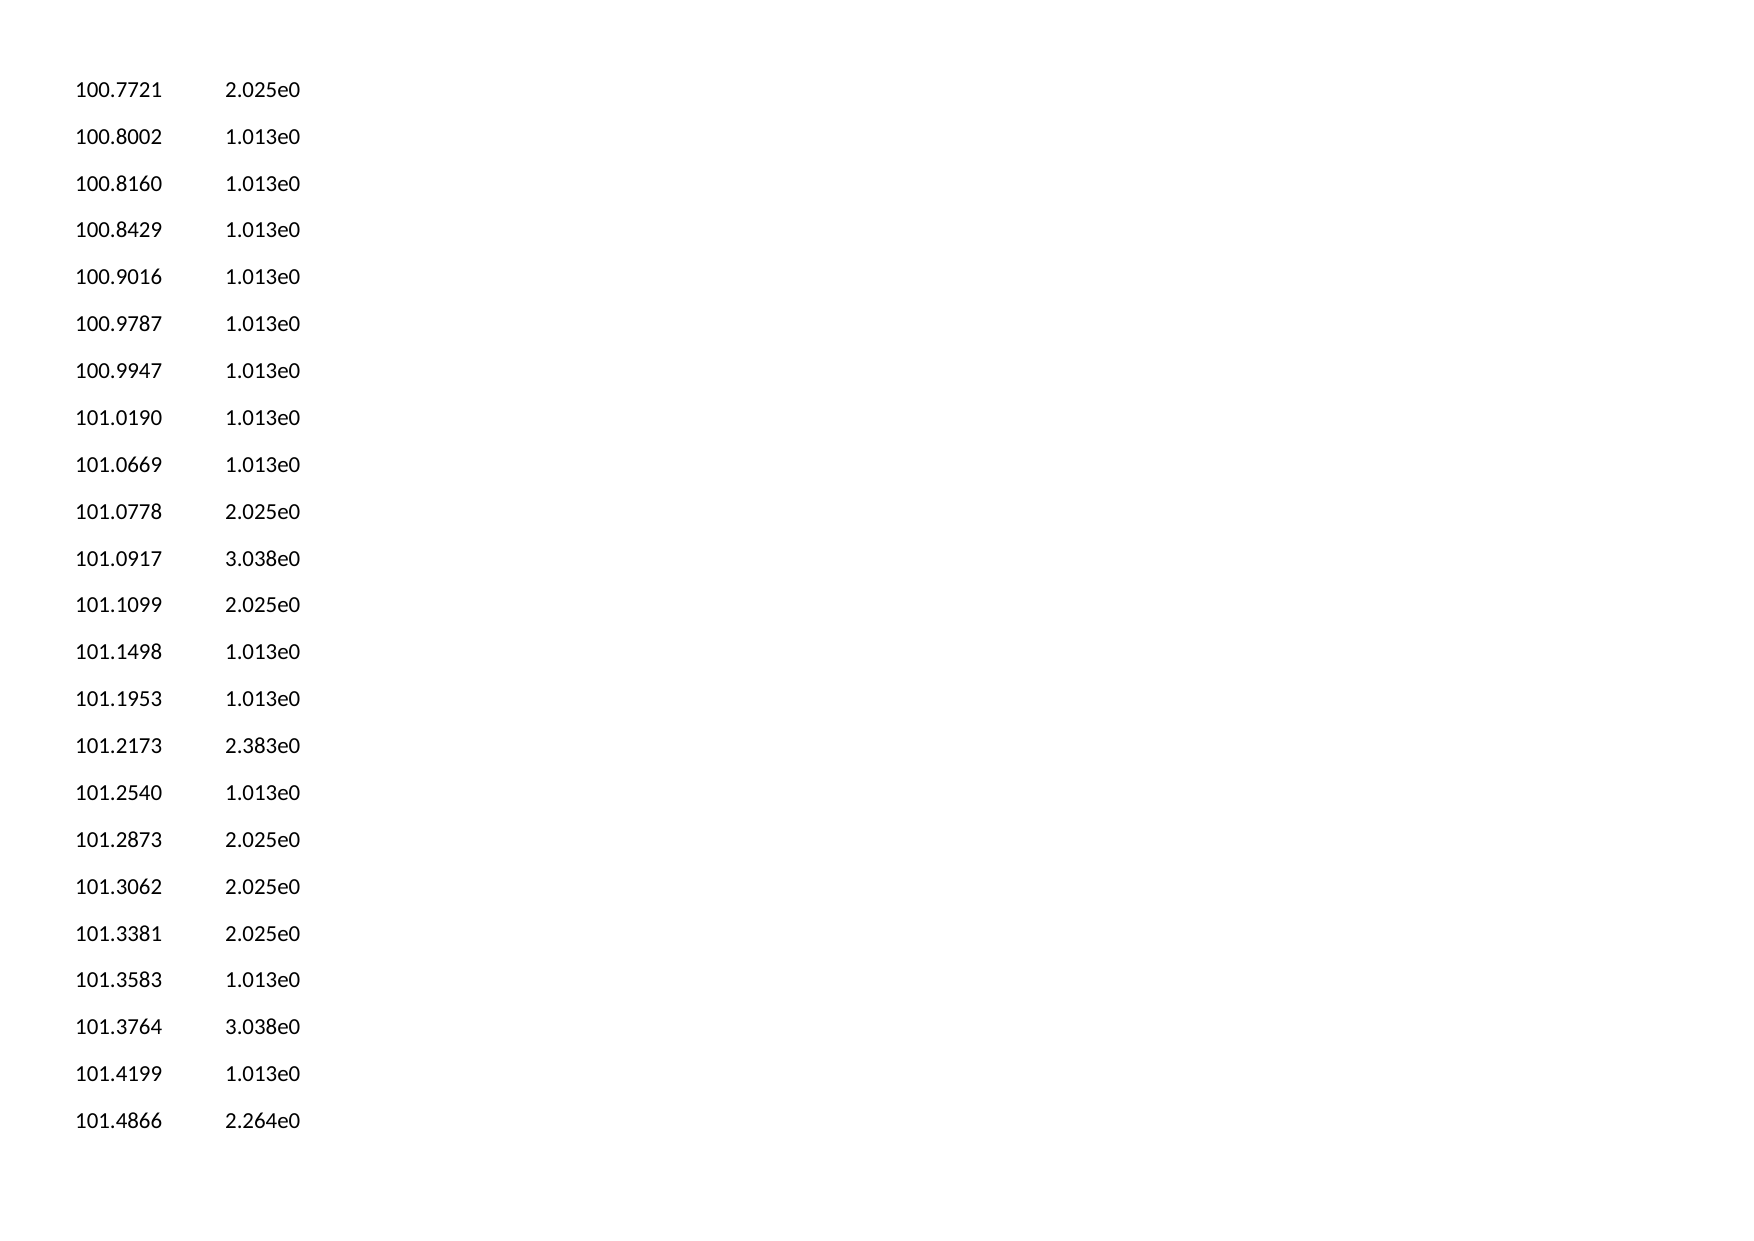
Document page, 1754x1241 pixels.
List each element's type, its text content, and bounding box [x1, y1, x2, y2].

text 101.3583 1.013e0 [75, 966, 1679, 994]
text 100.9947 1.013e0 [75, 356, 1679, 384]
text 101.3764 3.038e0 [75, 1012, 1679, 1041]
text 101.2540 1.013e0 [75, 778, 1679, 806]
text 101.4866 2.264e0 [75, 1106, 1679, 1134]
text 101.3381 2.025e0 [75, 919, 1679, 947]
text 101.0917 3.038e0 [75, 544, 1679, 572]
text 100.8160 1.013e0 [75, 169, 1679, 197]
text 101.1099 2.025e0 [75, 591, 1679, 619]
text 100.8429 1.013e0 [75, 216, 1679, 244]
text 100.8002 1.013e0 [75, 122, 1679, 150]
text 101.0190 1.013e0 [75, 403, 1679, 431]
text 101.1953 1.013e0 [75, 684, 1679, 712]
text 100.9016 1.013e0 [75, 262, 1679, 291]
text 101.0778 2.025e0 [75, 497, 1679, 525]
text 101.0669 1.013e0 [75, 450, 1679, 478]
text 101.2173 2.383e0 [75, 731, 1679, 759]
text 101.3062 2.025e0 [75, 872, 1679, 900]
text 101.1498 1.013e0 [75, 637, 1679, 666]
text 101.2873 2.025e0 [75, 825, 1679, 853]
text 100.9787 1.013e0 [75, 309, 1679, 337]
text 101.4199 1.013e0 [75, 1059, 1679, 1087]
text 100.7721 2.025e0 [75, 75, 1679, 103]
